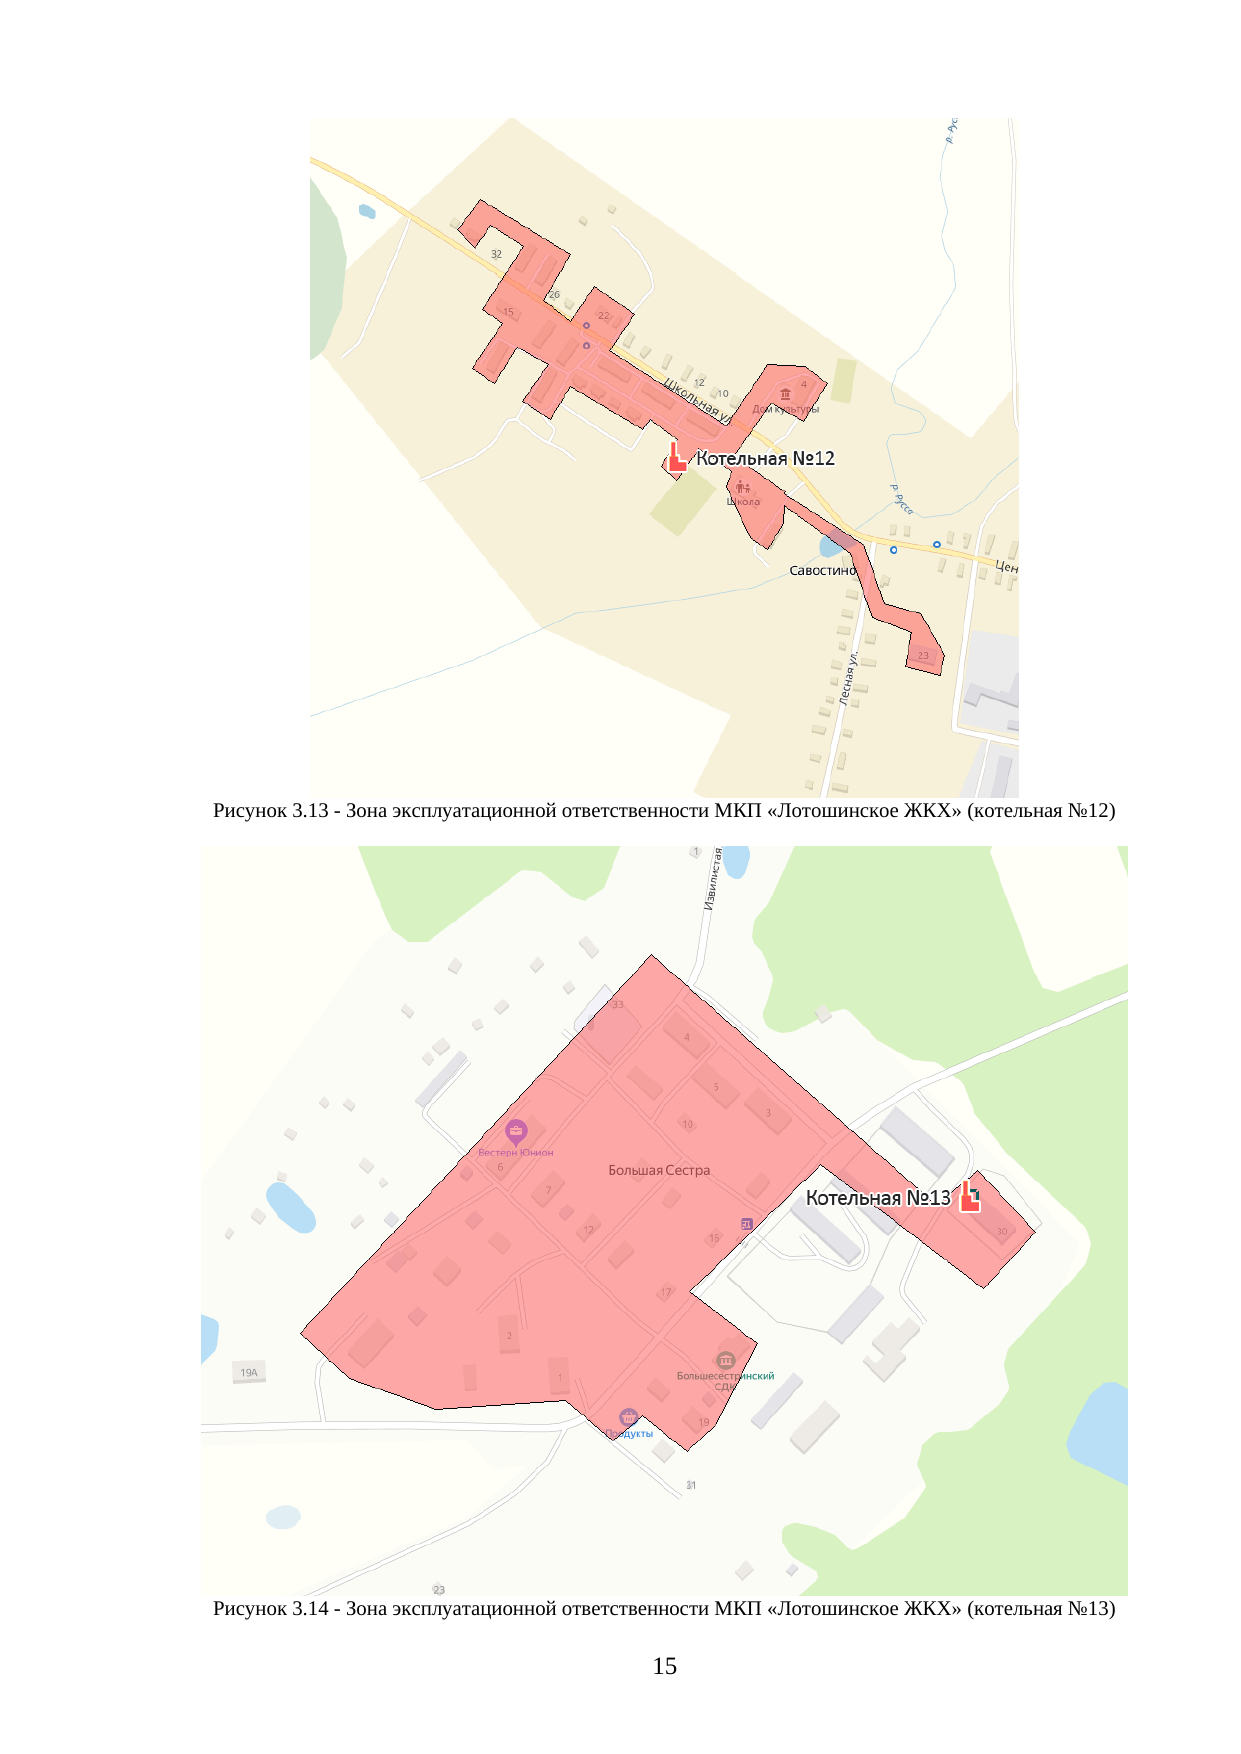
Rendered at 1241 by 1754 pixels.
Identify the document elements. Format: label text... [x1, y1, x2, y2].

text Рисунок 3.13 - Зона эксплуатационной ответственности МКП «Лотошинское ЖКХ» (котельная №12) [177, 798, 1152, 822]
picture [310, 118, 1019, 798]
text Рисунок 3.14 - Зона эксплуатационной ответственности МКП «Лотошинское ЖКХ» (котельная №13) [177, 1596, 1152, 1620]
picture [201, 846, 1128, 1596]
